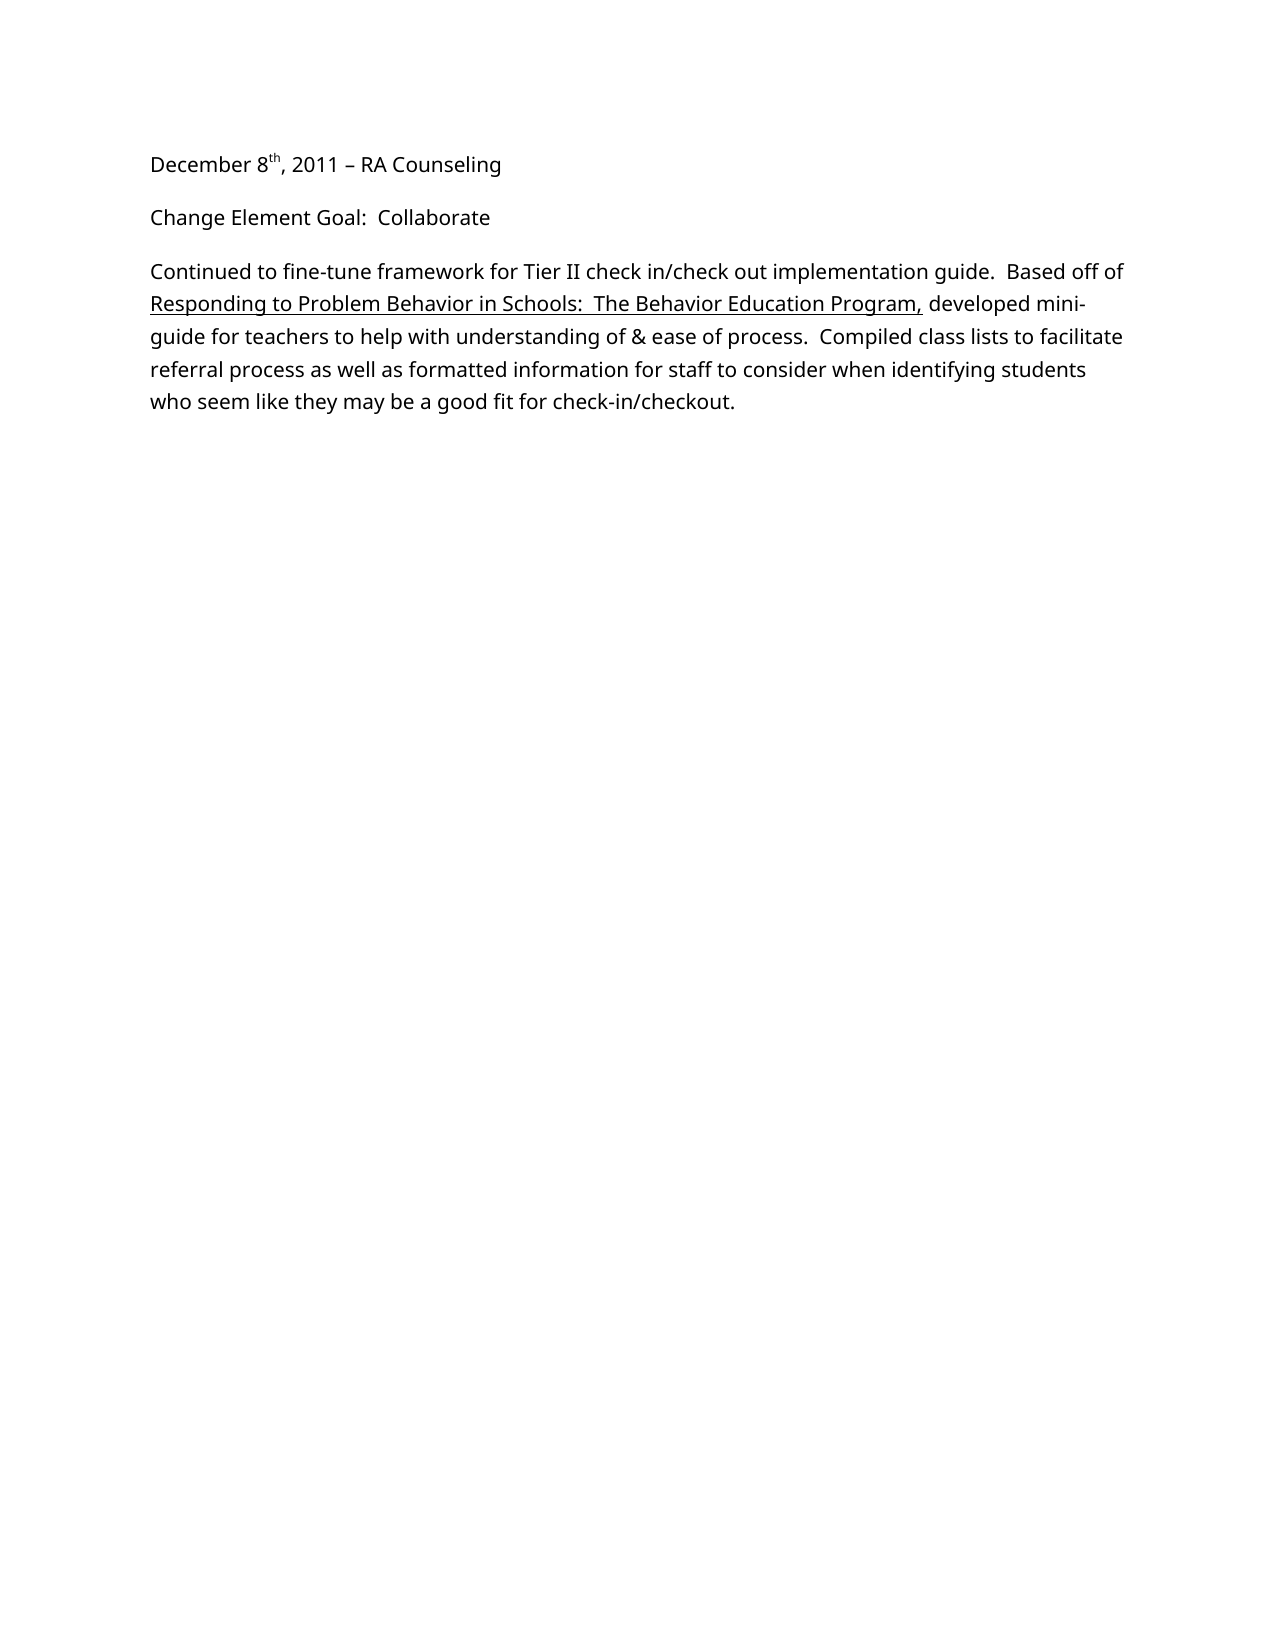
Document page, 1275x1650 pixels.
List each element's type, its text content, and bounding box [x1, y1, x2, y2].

text Continued to fine-tune framework for Tier II check in/check out implementation guide. Based off of Responding to Problem Behavior in Schools: The Behavior Education Program, developed mini-guide for teachers to help with understanding of & ease of process. Compiled class lists to facilitate referral process as well as formatted information for staff to consider when identifying students who seem like they may be a good fit for check-in/checkout. [150, 257, 1125, 416]
text December 8th, 2011 – RA Counseling [150, 150, 1125, 178]
text Change Element Goal: Collaborate [150, 203, 1125, 232]
